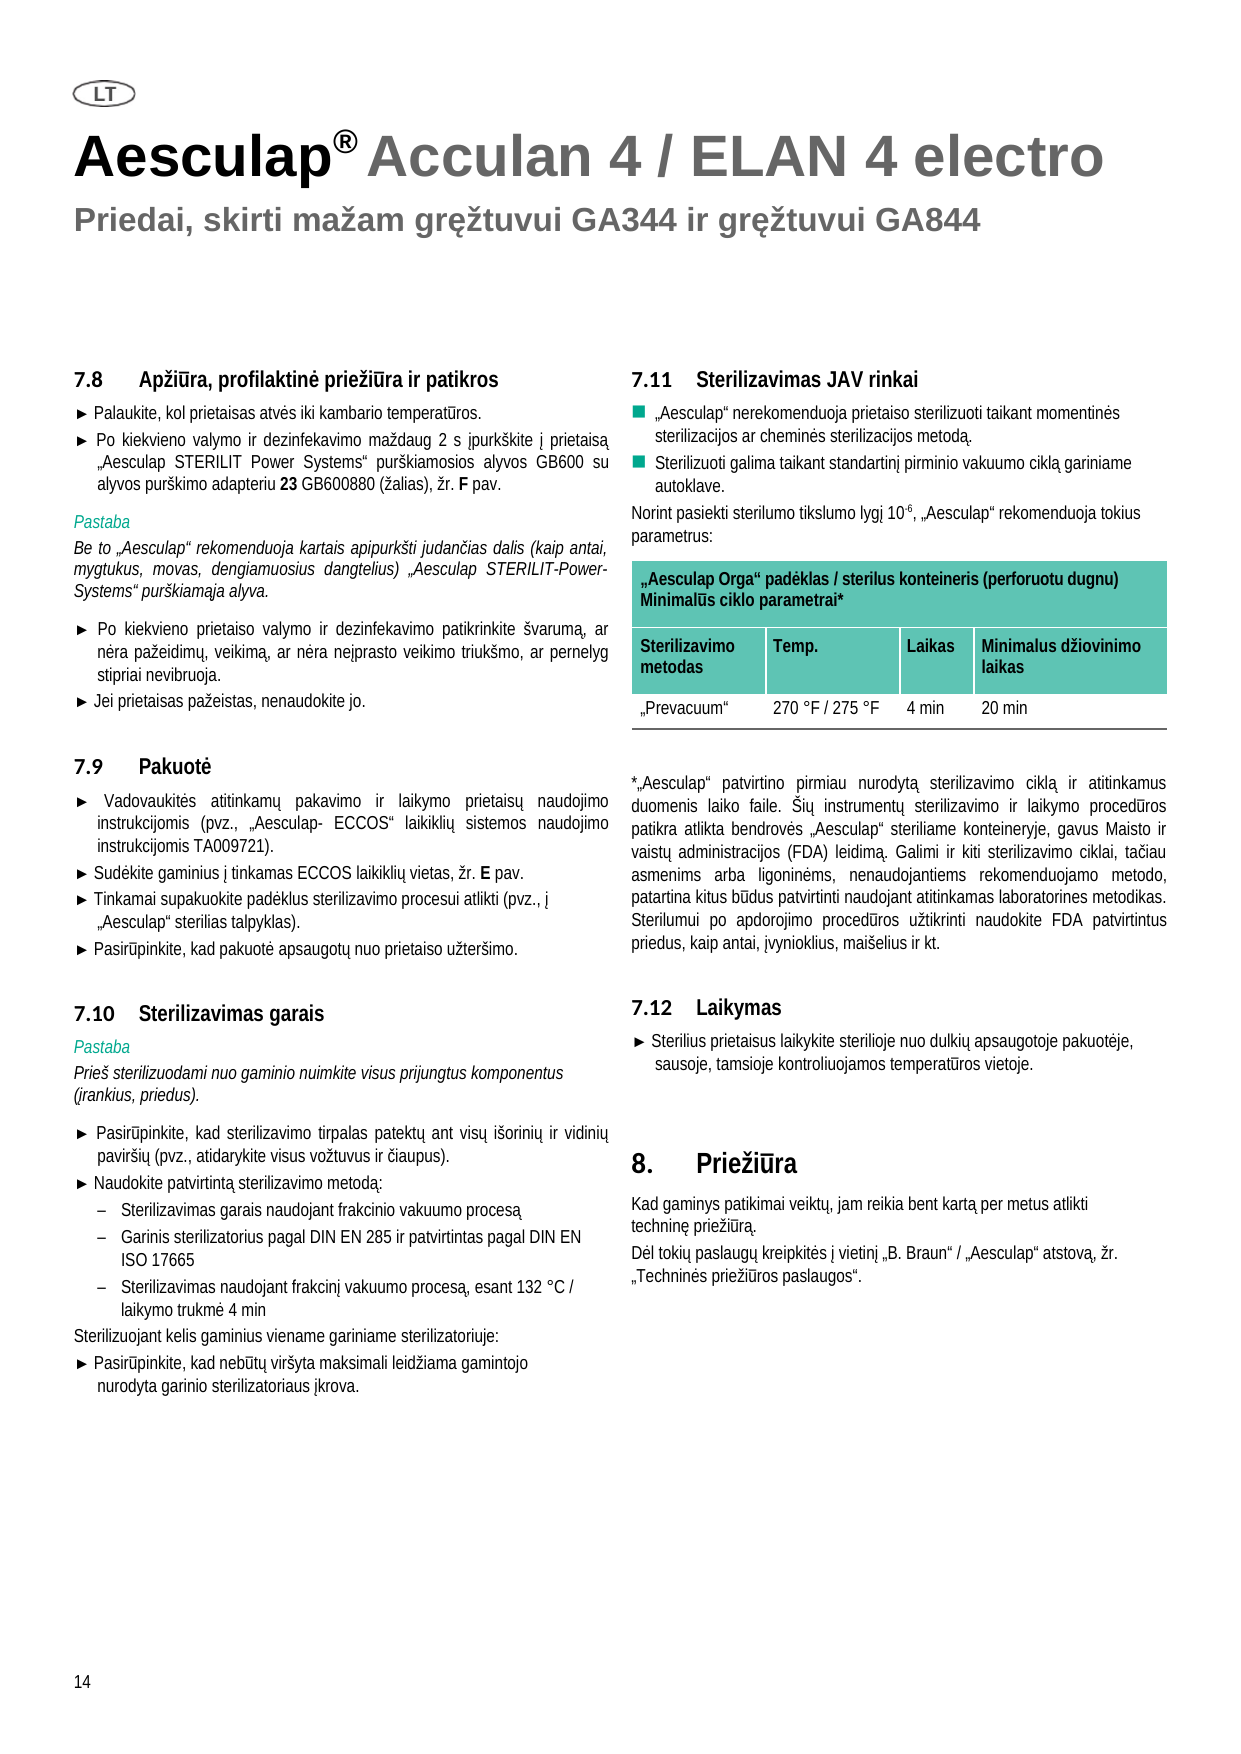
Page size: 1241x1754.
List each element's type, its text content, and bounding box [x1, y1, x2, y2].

text Pastaba [73, 1036, 613, 1058]
subtitle Sterilizavimas garais [73, 999, 613, 1028]
text Pastaba [73, 511, 613, 532]
table_cell „Prevacuum“ [632, 694, 765, 728]
text *„Aesculap“ patvirtino pirmiau nurodytą sterilizavimo ciklą ir atitinkamus duomenis laiko faile. Šių instrumentų sterilizavimo ir laikymo procedūros patikra atlikta bendrovės „Aesculap“ steriliame konteineryje, gavus Maisto ir vaistų administracijos (FDA) leidimą. Galimi ir kiti sterilizavimo ciklai, tačiau asmenims arba ligoninėms, nenaudojantiems rekomenduojamo metodo, patartina kitus būdus patvirtinti naudojant atitinkamas laboratorines metodikas. Sterilumui po apdorojimo procedūros užtikrinti naudokite FDA patvirtintus priedus, kaip antai, įvynioklius, maišelius ir kt. [631, 772, 1167, 953]
table_cell Temp. [767, 628, 899, 694]
list Sterilizuoti galima taikant standartinį pirminio vakuumo ciklą gariniame autoklave. [631, 446, 1167, 496]
table_cell 4 min [901, 694, 973, 728]
list Garinis sterilizatorius pagal DIN EN 285 ir patvirtintas pagal DIN EN ISO 17665 [97, 1226, 609, 1270]
list Sterilizavimas garais naudojant frakcinio vakuumo procesą [97, 1199, 613, 1221]
subtitle Laikymas [631, 993, 1182, 1021]
text ► Palaukite, kol prietaisas atvės iki kambario temperatūros. [73, 402, 613, 423]
text ► Po kiekvieno valymo ir dezinfekavimo maždaug 2 s įpurkškite į prietaisą „Aesculap STERILIT Power Systems“ purškiamosios alyvos GB600 su alyvos purškimo adapteriu 23 GB600880 (žalias), žr. F pav. [73, 429, 609, 494]
subtitle Priežiūra [631, 1145, 1182, 1181]
subtitle Pakuotė [73, 752, 613, 781]
text ► Pasirūpinkite, kad sterilizavimo tirpalas patektų ant visų išorinių ir vidinių paviršių (pvz., atidarykite visus vožtuvus ir čiaupus). [73, 1122, 609, 1166]
list „Aesculap“ nerekomenduoja prietaiso sterilizuoti taikant momentinės sterilizacijos ar cheminės sterilizacijos metodą. [631, 396, 1167, 446]
text Norint pasiekti sterilumo tikslumo lygį 10-6, „Aesculap“ rekomenduoja tokius parametrus: [631, 502, 1152, 546]
text ► Vadovaukitės atitinkamų pakavimo ir laikymo prietaisų naudojimo instrukcijomis (pvz., „Aesculap- ECCOS“ laikiklių sistemos naudojimo instrukcijomis TA009721). [73, 789, 609, 856]
table_cell Minimalus džiovinimo laikas [975, 628, 1167, 694]
text ► Sterilius prietaisus laikykite sterilioje nuo dulkių apsaugotoje pakuotėje, sausoje, tamsioje kontroliuojamos temperatūros vietoje. [631, 1030, 1143, 1074]
table_cell Sterilizavimo metodas [632, 628, 765, 694]
text Dėl tokių paslaugų kreipkitės į vietinį „B. Braun“ / „Aesculap“ atstovą, žr. „Techninės priežiūros paslaugos“. [631, 1242, 1152, 1286]
list Sterilizavimas naudojant frakcinį vakuumo procesą, esant 132 °C / laikymo trukmė 4 min [97, 1276, 609, 1320]
table_header „Aesculap Orga“ padėklas / sterilus konteineris (perforuotu dugnu) Minimalūs ciklo parametrai* [632, 561, 1167, 627]
subtitle Apžiūra, profilaktinė priežiūra ir patikros [73, 365, 613, 393]
subtitle Sterilizavimas JAV rinkai [631, 365, 1182, 393]
text ► Jei prietaisas pažeistas, nenaudokite jo. [73, 690, 613, 712]
text ► Sudėkite gaminius į tinkamas ECCOS laikiklių vietas, žr. E pav. [73, 862, 606, 883]
text Prieš sterilizuodami nuo gaminio nuimkite visus prijungtus komponentus (įrankius, priedus). [73, 1062, 613, 1105]
table_cell 270 °F / 275 °F [767, 694, 899, 728]
text Kad gaminys patikimai veiktų, jam reikia bent kartą per metus atlikti techninę priežiūrą. [631, 1192, 1143, 1237]
text ► Pasirūpinkite, kad nebūtų viršyta maksimali leidžiama gamintojo nurodyta garinio sterilizatoriaus įkrova. [73, 1352, 584, 1397]
text ► Tinkamai supakuokite padėklus sterilizavimo procesui atlikti (pvz., į „Aesculap“ sterilias talpyklas). [73, 888, 584, 932]
text ► Po kiekvieno prietaiso valymo ir dezinfekavimo patikrinkite švarumą, ar nėra pažeidimų, veikimą, ar nėra neįprasto veikimo triukšmo, ar pernelyg stipriai nevibruoja. [73, 618, 609, 685]
table_cell Laikas [901, 628, 973, 694]
picture [72, 80, 136, 107]
text ► Naudokite patvirtintą sterilizavimo metodą: [73, 1172, 613, 1193]
text ► Pasirūpinkite, kad pakuotė apsaugotų nuo prietaiso užteršimo. [73, 938, 584, 959]
table_cell 20 min [975, 694, 1167, 728]
text Be to „Aesculap“ rekomenduoja kartais apipurkšti judančias dalis (kaip antai, mygtukus, movas, dengiamuosius dangtelius) „Aesculap STERILIT-Power- Systems“ purškiamąja alyva. [73, 537, 609, 601]
text Sterilizuojant kelis gaminius viename gariniame sterilizatoriuje: [73, 1325, 613, 1347]
